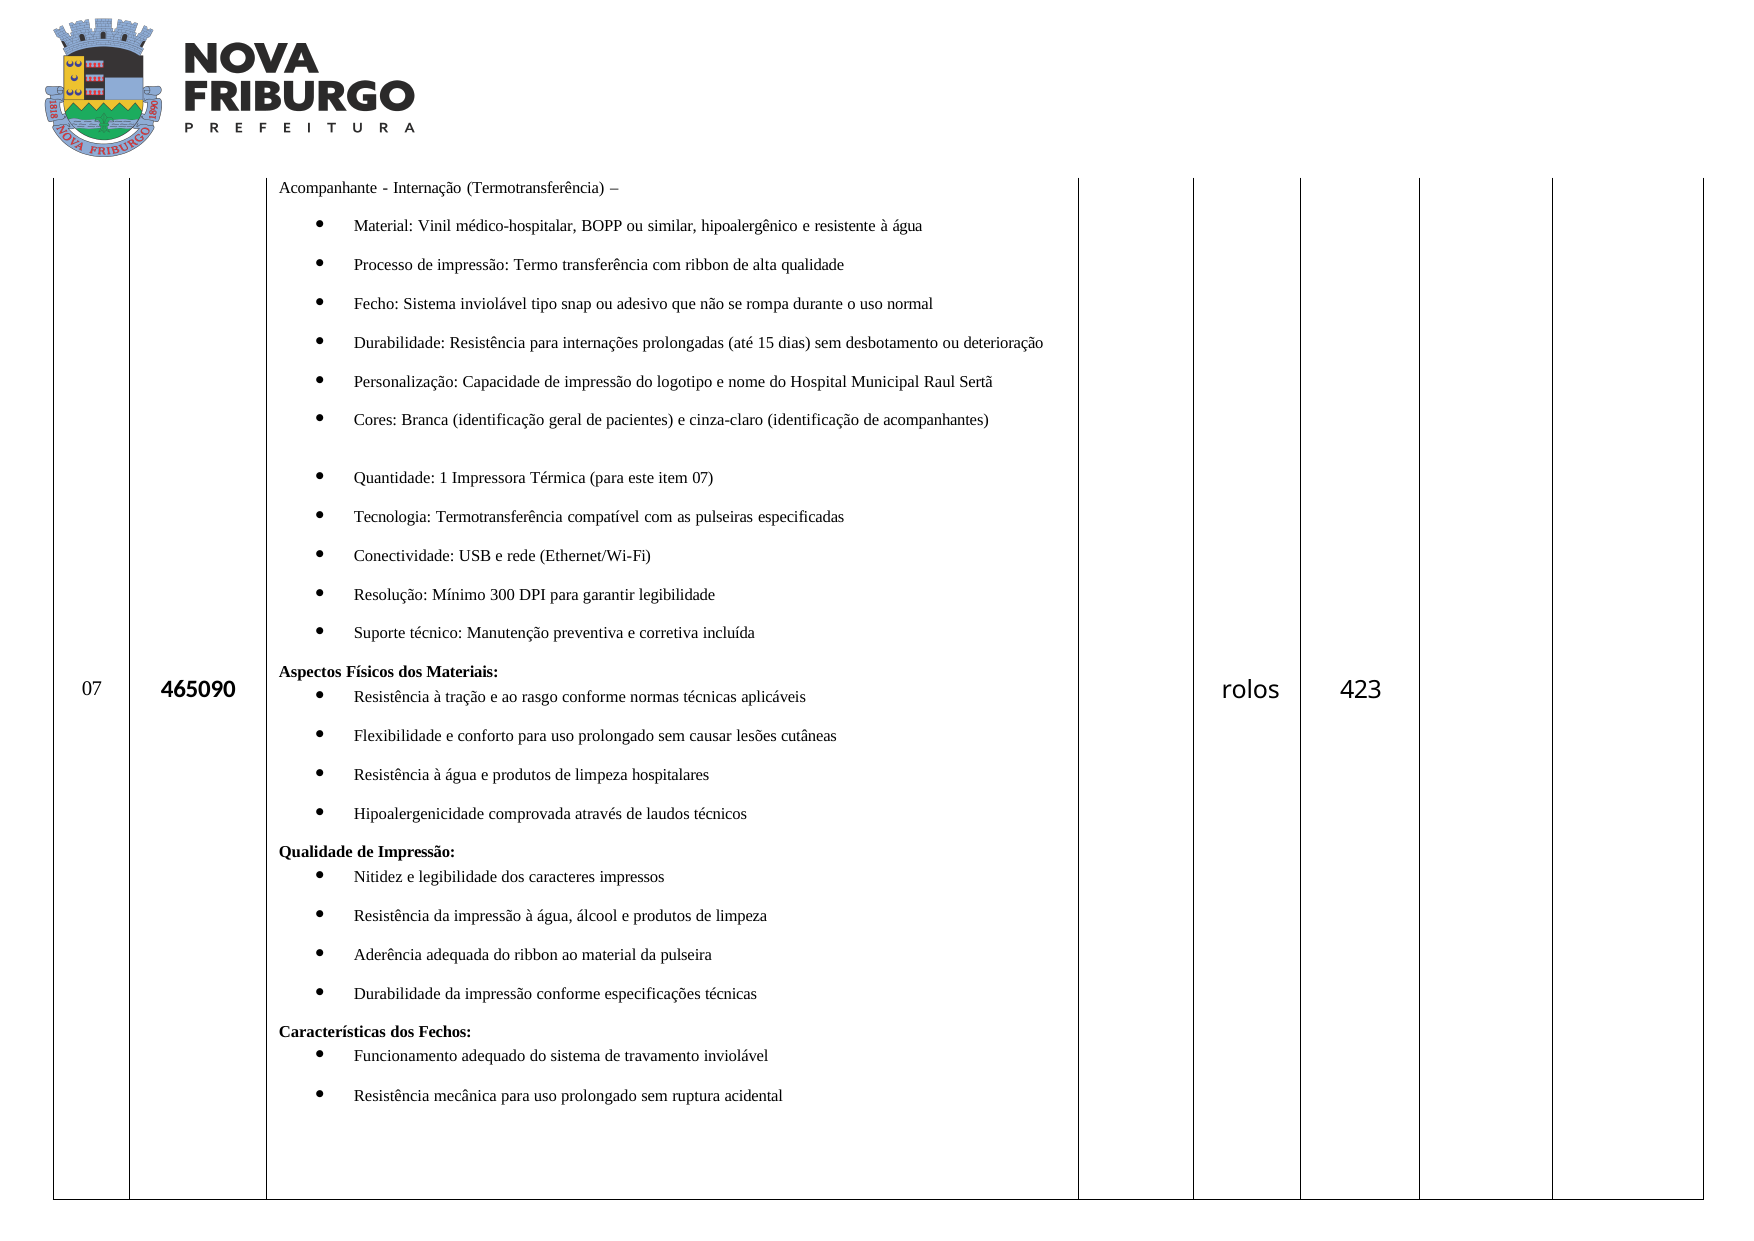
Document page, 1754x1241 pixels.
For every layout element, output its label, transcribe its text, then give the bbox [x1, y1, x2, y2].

table_header 423 [1301, 178, 1419, 1199]
table_header [1553, 178, 1703, 1199]
table_header Acompanhante - Internação (Termotransferência) – Material: Vinil médico-hospitalar, BOPP ou similar, hipoalergênico e resistente à água Processo de impressão: Termo transferência com ribbon de alta qualidade Fecho: Sistema inviolável tipo snap ou adesivo que não se rompa durante o uso normal Durabilidade: Resistência para internações prolongadas (até 15 dias) sem desbotamento ou deterioração Personalização: Capacidade de impressão do logotipo e nome do Hospital Municipal Raul Sertã Cores: Branca (identificação geral de pacientes) e cinza-claro (identificação de acompanhantes) Quantidade: 1 Impressora Térmica (para este item 07) Tecnologia: Termotransferência compatível com as pulseiras especificadas Conectividade: USB e rede (Ethernet/Wi-Fi) Resolução: Mínimo 300 DPI para garantir legibilidade Suporte técnico: Manutenção preventiva e corretiva incluída Aspectos Físicos dos Materiais: Resistência à tração e ao rasgo conforme normas técnicas aplicáveis Flexibilidade e conforto para uso prolongado sem causar lesões cutâneas Resistência à água e produtos de limpeza hospitalares Hipoalergenicidade comprovada através de laudos técnicos Qualidade de Impressão: Nitidez e legibilidade dos caracteres impressos Resistência da impressão à água, álcool e produtos de limpeza Aderência adequada do ribbon ao material da pulseira Durabilidade da impressão conforme especificações técnicas Características dos Fechos: Funcionamento adequado do sistema de travamento inviolável Resistência mecânica para uso prolongado sem ruptura acidental [267, 178, 1078, 1199]
table_header 465090 [130, 178, 266, 1199]
table_header 07 [54, 178, 129, 1199]
picture [31, 12, 428, 158]
table_header [1420, 178, 1552, 1199]
table_header [1079, 178, 1193, 1199]
table_header rolos [1194, 178, 1300, 1199]
